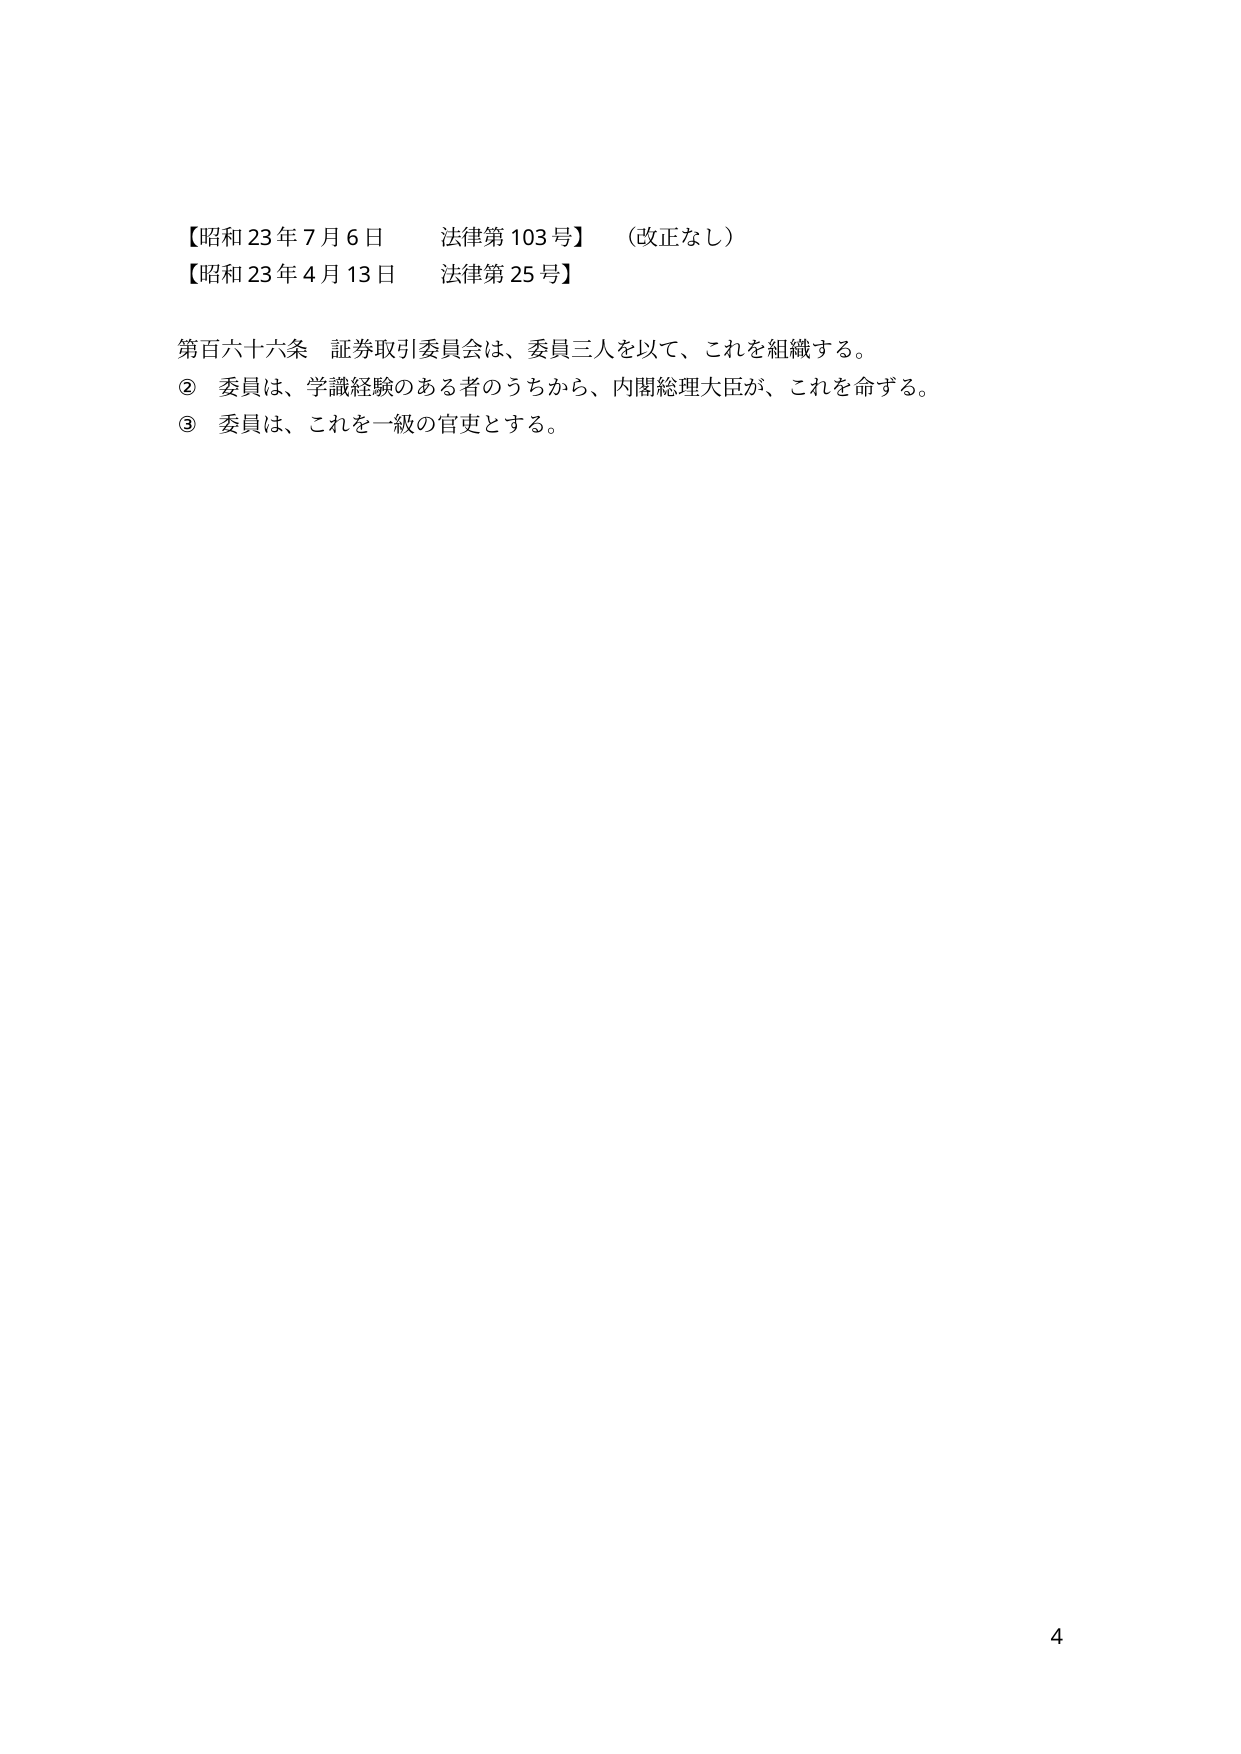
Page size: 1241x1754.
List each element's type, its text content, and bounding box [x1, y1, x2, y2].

text ② 委員は、学識経験のある者のうちから、内閣総理大臣が、これを命ずる。 [177, 367, 1063, 404]
text ③ 委員は、これを一級の官吏とする。 [177, 404, 1063, 442]
text 【昭和23年7月6日 法律第103号】 （改正なし） [177, 217, 1063, 254]
text 第百六十六条 証券取引委員会は、委員三人を以て、これを組織する。 [177, 329, 1063, 367]
text 【昭和23年4月13日 法律第25号】 [177, 254, 1063, 292]
